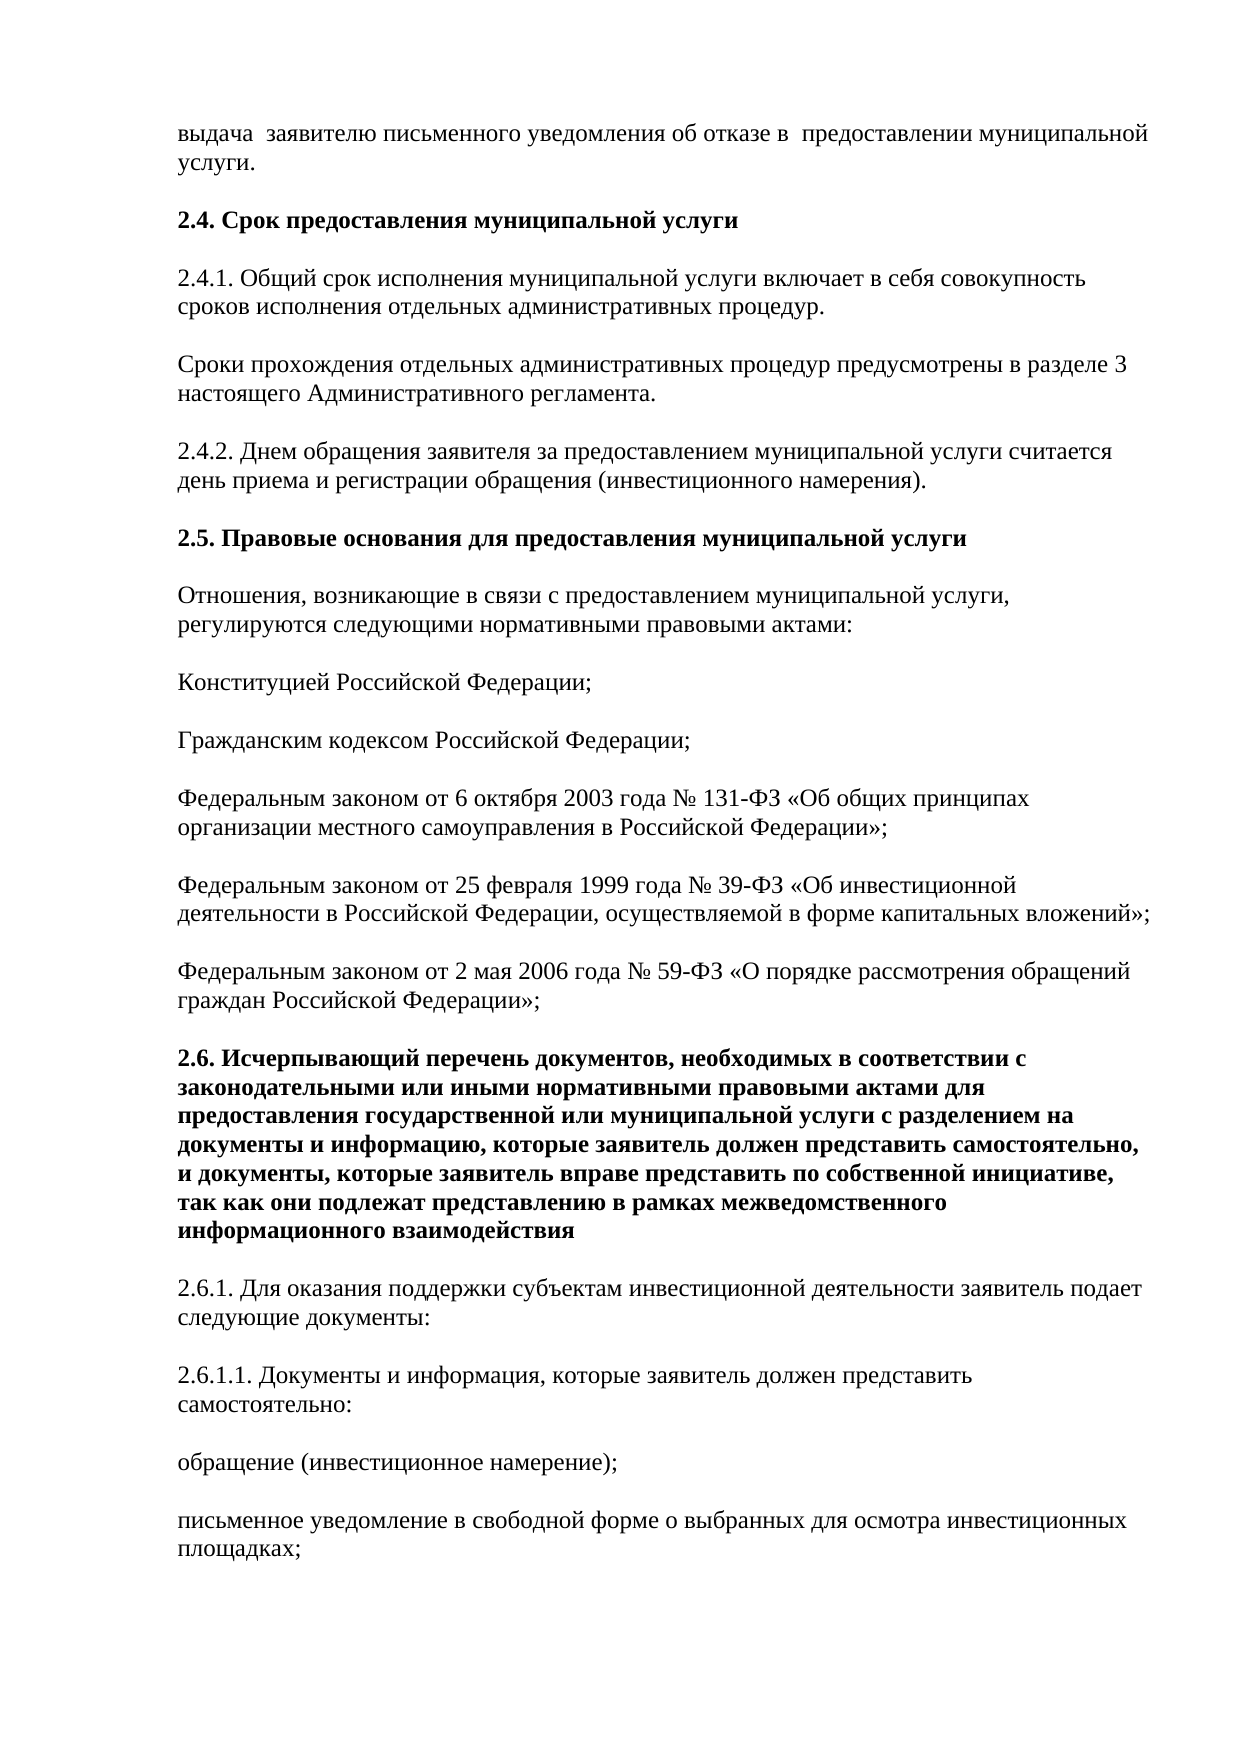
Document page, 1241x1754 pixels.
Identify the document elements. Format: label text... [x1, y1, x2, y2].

text Отношения, возникающие в связи с предоставлением муниципальной услуги, регулируются следующими нормативными правовыми актами: [177, 581, 1152, 638]
text 2.6. Исчерпывающий перечень документов, необходимых в соответствии с законодательными или иными нормативными правовыми актами для предоставления государственной или муниципальной услуги с разделением на документы и информацию, которые заявитель должен представить самостоятельно, и документы, которые заявитель вправе представить по собственной инициативе, так как они подлежат представлению в рамках межведомственного информационного взаимодействия [177, 1043, 1152, 1244]
text письменное уведомление в свободной форме о выбранных для осмотра инвестиционных площадках; [177, 1505, 1152, 1562]
text 2.4. Срок предоставления муниципальной услуги [177, 205, 1152, 233]
text обращение (инвестиционное намерение); [177, 1447, 1152, 1476]
text Федеральным законом от 6 октября 2003 года № 131-ФЗ «Об общих принципах организации местного самоуправления в Российской Федерации»; [177, 783, 1152, 841]
text 2.6.1.1. Документы и информация, которые заявитель должен представить самостоятельно: [177, 1360, 1152, 1418]
text Гражданским кодексом Российской Федерации; [177, 725, 1152, 754]
text Конституцией Российской Федерации; [177, 667, 1152, 696]
text 2.4.2. Днем обращения заявителя за предоставлением муниципальной услуги считается день приема и регистрации обращения (инвестиционного намерения). [177, 436, 1152, 493]
text Сроки прохождения отдельных административных процедур предусмотрены в разделе 3 настоящего Административного регламента. [177, 349, 1152, 407]
text 2.6.1. Для оказания поддержки субъектам инвестиционной деятельности заявитель подает следующие документы: [177, 1273, 1152, 1331]
text 2.4.1. Общий срок исполнения муниципальной услуги включает в себя совокупность сроков исполнения отдельных административных процедур. [177, 263, 1152, 320]
text выдача заявителю письменного уведомления об отказе в предоставлении муниципальной услуги. [177, 118, 1152, 176]
text Федеральным законом от 25 февраля 1999 года № 39-ФЗ «Об инвестиционной деятельности в Российской Федерации, осуществляемой в форме капитальных вложений»; [177, 870, 1152, 927]
text Федеральным законом от 2 мая 2006 года № 59-ФЗ «О порядке рассмотрения обращений граждан Российской Федерации»; [177, 956, 1152, 1014]
text 2.5. Правовые основания для предоставления муниципальной услуги [177, 523, 1152, 551]
